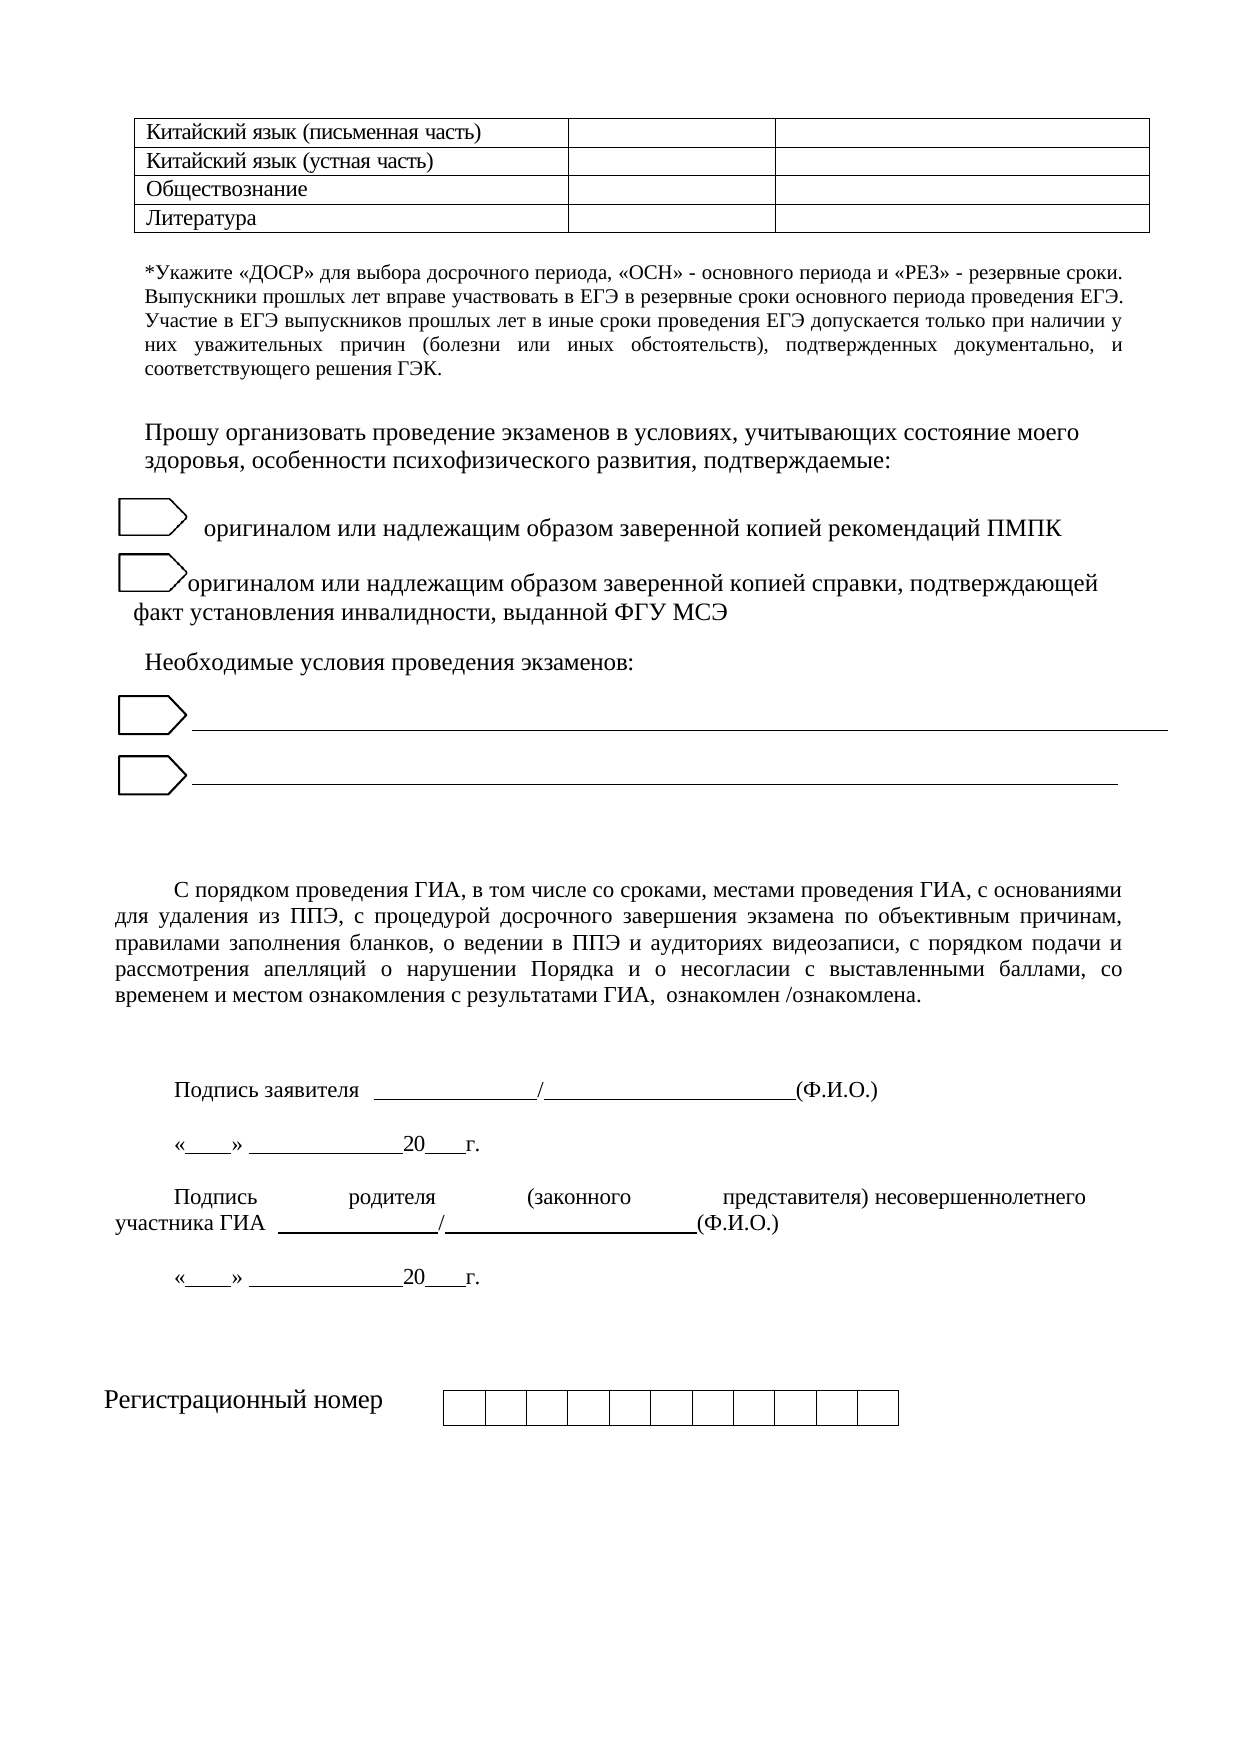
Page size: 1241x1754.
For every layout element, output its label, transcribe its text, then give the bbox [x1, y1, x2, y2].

text Регистрационный номер [103, 1383, 384, 1414]
table_cell [776, 205, 1149, 232]
text Подпись заявителя / (Ф.И.О.) [174, 1076, 1152, 1103]
table_header [569, 119, 775, 147]
text « » 20 г. [174, 1263, 1152, 1289]
text С порядком проведения ГИА, в том числе со сроками, местами проведения ГИА, с основаниями для удаления из ППЭ, с процедурой досрочного завершения экзамена по объективным причинам, правилами заполнения бланков, о ведении в ППЭ и аудиториях видеозаписи, с порядком подачи и рассмотрения апелляций о нарушении Порядка и о несогласии с выставленными баллами, со временем и местом ознакомления с результатами ГИА, ознакомлен /ознакомлена. [115, 876, 1124, 1008]
text Необходимые условия проведения экзаменов: [144, 647, 1152, 676]
text оригиналом или надлежащим образом заверенной копией справки, подтверждающей факт установления инвалидности, выданной ФГУ МСЭ [118, 560, 1152, 626]
table_header [776, 119, 1149, 147]
text Прошу организовать проведение экзаменов в условиях, учитывающих состояние моего здоровья, особенности психофизического развития, подтверждаемые: [144, 417, 1152, 474]
table_cell [776, 176, 1149, 204]
table_cell [776, 148, 1149, 175]
table_cell Литература [135, 205, 568, 232]
text « » 20 г. [174, 1129, 1152, 1156]
table_header Китайский язык (письменная часть) [135, 119, 568, 147]
table_cell [569, 205, 775, 232]
text Подпись родителя (законного представителя) несовершеннолетнего участника ГИА / (Ф.И.О.) [115, 1183, 1093, 1236]
table_cell [569, 176, 775, 204]
picture [118, 553, 188, 592]
text оригиналом или надлежащим образом заверенной копией рекомендаций ПМПК [118, 498, 1152, 541]
picture [118, 498, 188, 536]
table_cell Китайский язык (устная часть) [135, 148, 568, 175]
text *Укажите «ДОСР» для выбора досрочного периода, «ОСН» - основного периода и «РЕЗ» - резервные сроки. Выпускники прошлых лет вправе участвовать в ЕГЭ в резервные сроки основного периода проведения ЕГЭ. Участие в ЕГЭ выпускников прошлых лет в иные сроки проведения ЕГЭ допускается только при наличии у них уважительных причин (болезни или иных обстоятельств), подтвержденных документально, и соответствующего решения ГЭК. [144, 260, 1124, 380]
table_cell [569, 148, 775, 175]
table_cell Обществознание [135, 176, 568, 204]
